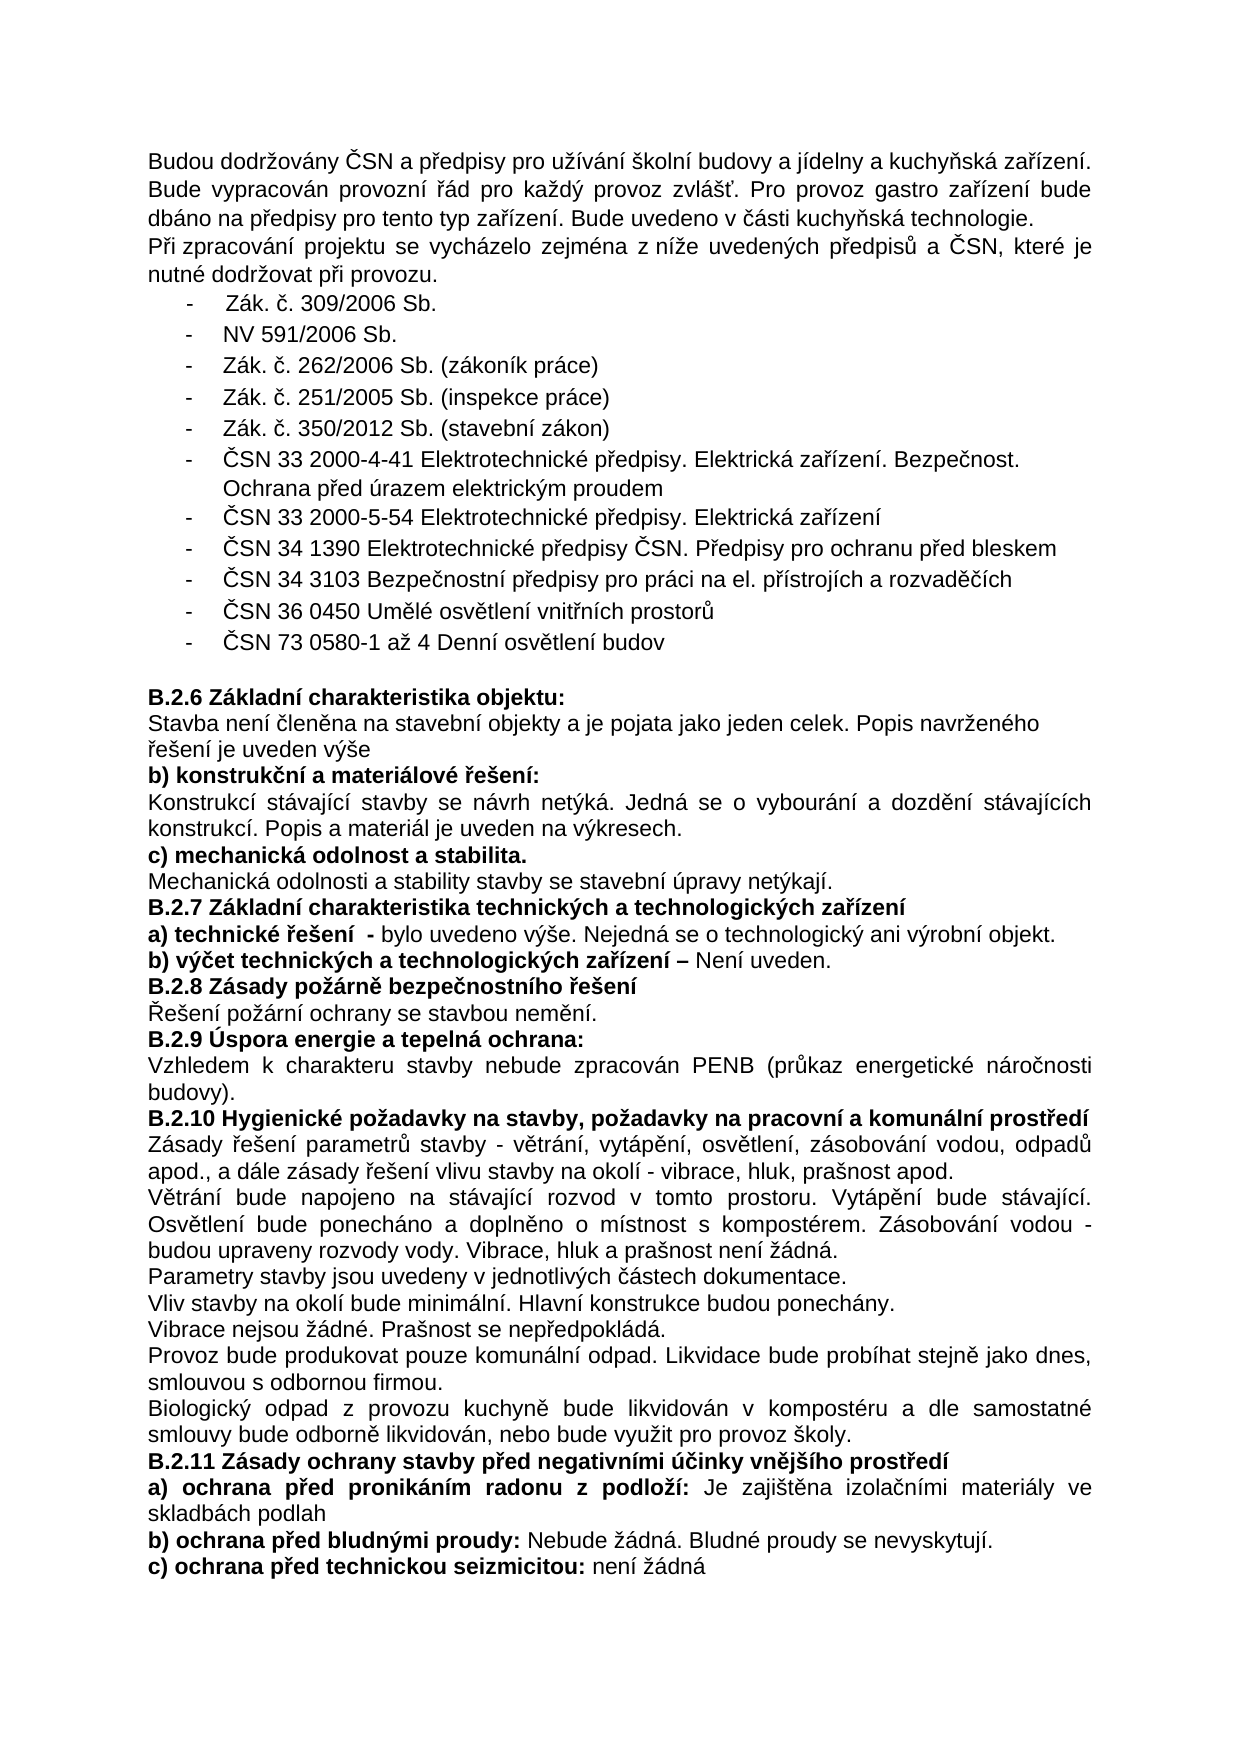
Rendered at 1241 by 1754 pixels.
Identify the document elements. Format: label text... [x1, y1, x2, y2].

text c) mechanická odolnost a stabilita. [148, 842, 1093, 868]
list Zák. č. 262/2006 Sb. (zákoník práce) [185, 349, 1093, 381]
text Provoz bude produkovat pouze komunální odpad. Likvidace bude probíhat stejně jako dnes, smlouvou s odbornou firmou. [148, 1342, 1093, 1395]
list ČSN 73 0580-1 až 4 Denní osvětlení budov [185, 626, 1093, 657]
text Vibrace nejsou žádné. Prašnost se nepředpokládá. [148, 1316, 1093, 1342]
text a) ochrana před pronikáním radonu z podloží: Je zajištěna izolačními materiály ve skladbách podlah [148, 1474, 1093, 1527]
text B.2.6 Základní charakteristika objektu: [148, 683, 1093, 710]
list NV 591/2006 Sb. [185, 318, 1093, 349]
text b) konstrukční a materiálové řešení: [148, 762, 1093, 789]
text c) ochrana před technickou seizmicitou: není žádná [148, 1553, 1093, 1579]
list Zák. č. 251/2005 Sb. (inspekce práce) [185, 381, 1093, 412]
text Zásady řešení parametrů stavby - větrání, vytápění, osvětlení, zásobování vodou, odpadů apod., a dále zásady řešení vlivu stavby na okolí - vibrace, hluk, prašnost apod. [148, 1131, 1093, 1184]
text - Zák. č. 309/2006 Sb. [148, 290, 1093, 316]
text B.2.9 Úspora energie a tepelná ochrana: [148, 1026, 1093, 1052]
text Vliv stavby na okolí bude minimální. Hlavní konstrukce budou ponechány. [148, 1289, 1093, 1316]
text B.2.11 Zásady ochrany stavby před negativními účinky vnějšího prostředí [148, 1448, 1093, 1474]
text a) technické řešení - bylo uvedeno výše. Nejedná se o technologický ani výrobní objekt. [148, 921, 1093, 947]
list ČSN 33 2000-4-41 Elektrotechnické předpisy. Elektrická zařízení. Bezpečnost. Ochrana před úrazem elektrickým proudem [185, 443, 1093, 501]
text Biologický odpad z provozu kuchyně bude likvidován v kompostéru a dle samostatné smlouvy bude odborně likvidován, nebo bude využit pro provoz školy. [148, 1395, 1093, 1448]
text B.2.7 Základní charakteristika technických a technologických zařízení [148, 894, 1093, 921]
text Parametry stavby jsou uvedeny v jednotlivých částech dokumentace. [148, 1263, 1093, 1289]
text Stavba není členěna na stavební objekty a je pojata jako jeden celek. Popis navrženého řešení je uveden výše [148, 710, 1093, 762]
text b) ochrana před bludnými proudy: Nebude žádná. Bludné proudy se nevyskytují. [148, 1527, 1093, 1553]
text Mechanická odolnosti a stability stavby se stavební úpravy netýkají. [148, 868, 1093, 894]
text Větrání bude napojeno na stávající rozvod v tomto prostoru. Vytápění bude stávající. Osvětlení bude ponecháno a doplněno o místnost s kompostérem. Zásobování vodou - budou upraveny rozvody vody. Vibrace, hluk a prašnost není žádná. [148, 1184, 1093, 1263]
list Zák. č. 350/2012 Sb. (stavební zákon) [185, 412, 1093, 443]
text Řešení požární ochrany se stavbou nemění. [148, 1000, 1093, 1026]
text Budou dodržovány ČSN a předpisy pro užívání školní budovy a jídelny a kuchyňská zařízení. Bude vypracován provozní řád pro každý provoz zvlášť. Pro provoz gastro zařízení bude dbáno na předpisy pro tento typ zařízení. Bude uvedeno v části kuchyňská technologie. [148, 148, 1093, 231]
text Vzhledem k charakteru stavby nebude zpracován PENB (průkaz energetické náročnosti budovy). [148, 1052, 1093, 1105]
list ČSN 34 1390 Elektrotechnické předpisy ČSN. Předpisy pro ochranu před bleskem [185, 532, 1093, 563]
list ČSN 34 3103 Bezpečnostní předpisy pro práci na el. přístrojích a rozvaděčích [185, 563, 1093, 594]
text B.2.8 Zásady požárně bezpečnostního řešení [148, 973, 1093, 1000]
text Konstrukcí stávající stavby se návrh netýká. Jedná se o vybourání a dozdění stávajících konstrukcí. Popis a materiál je uveden na výkresech. [148, 789, 1093, 842]
list ČSN 33 2000-5-54 Elektrotechnické předpisy. Elektrická zařízení [185, 501, 1093, 532]
text b) výčet technických a technologických zařízení – Není uveden. [148, 947, 1093, 973]
text B.2.10 Hygienické požadavky na stavby, požadavky na pracovní a komunální prostředí [148, 1105, 1093, 1131]
list ČSN 36 0450 Umělé osvětlení vnitřních prostorů [185, 594, 1093, 626]
text Při zpracování projektu se vycházelo zejména z níže uvedených předpisů a ČSN, které je nutné dodržovat při provozu. [148, 233, 1093, 288]
